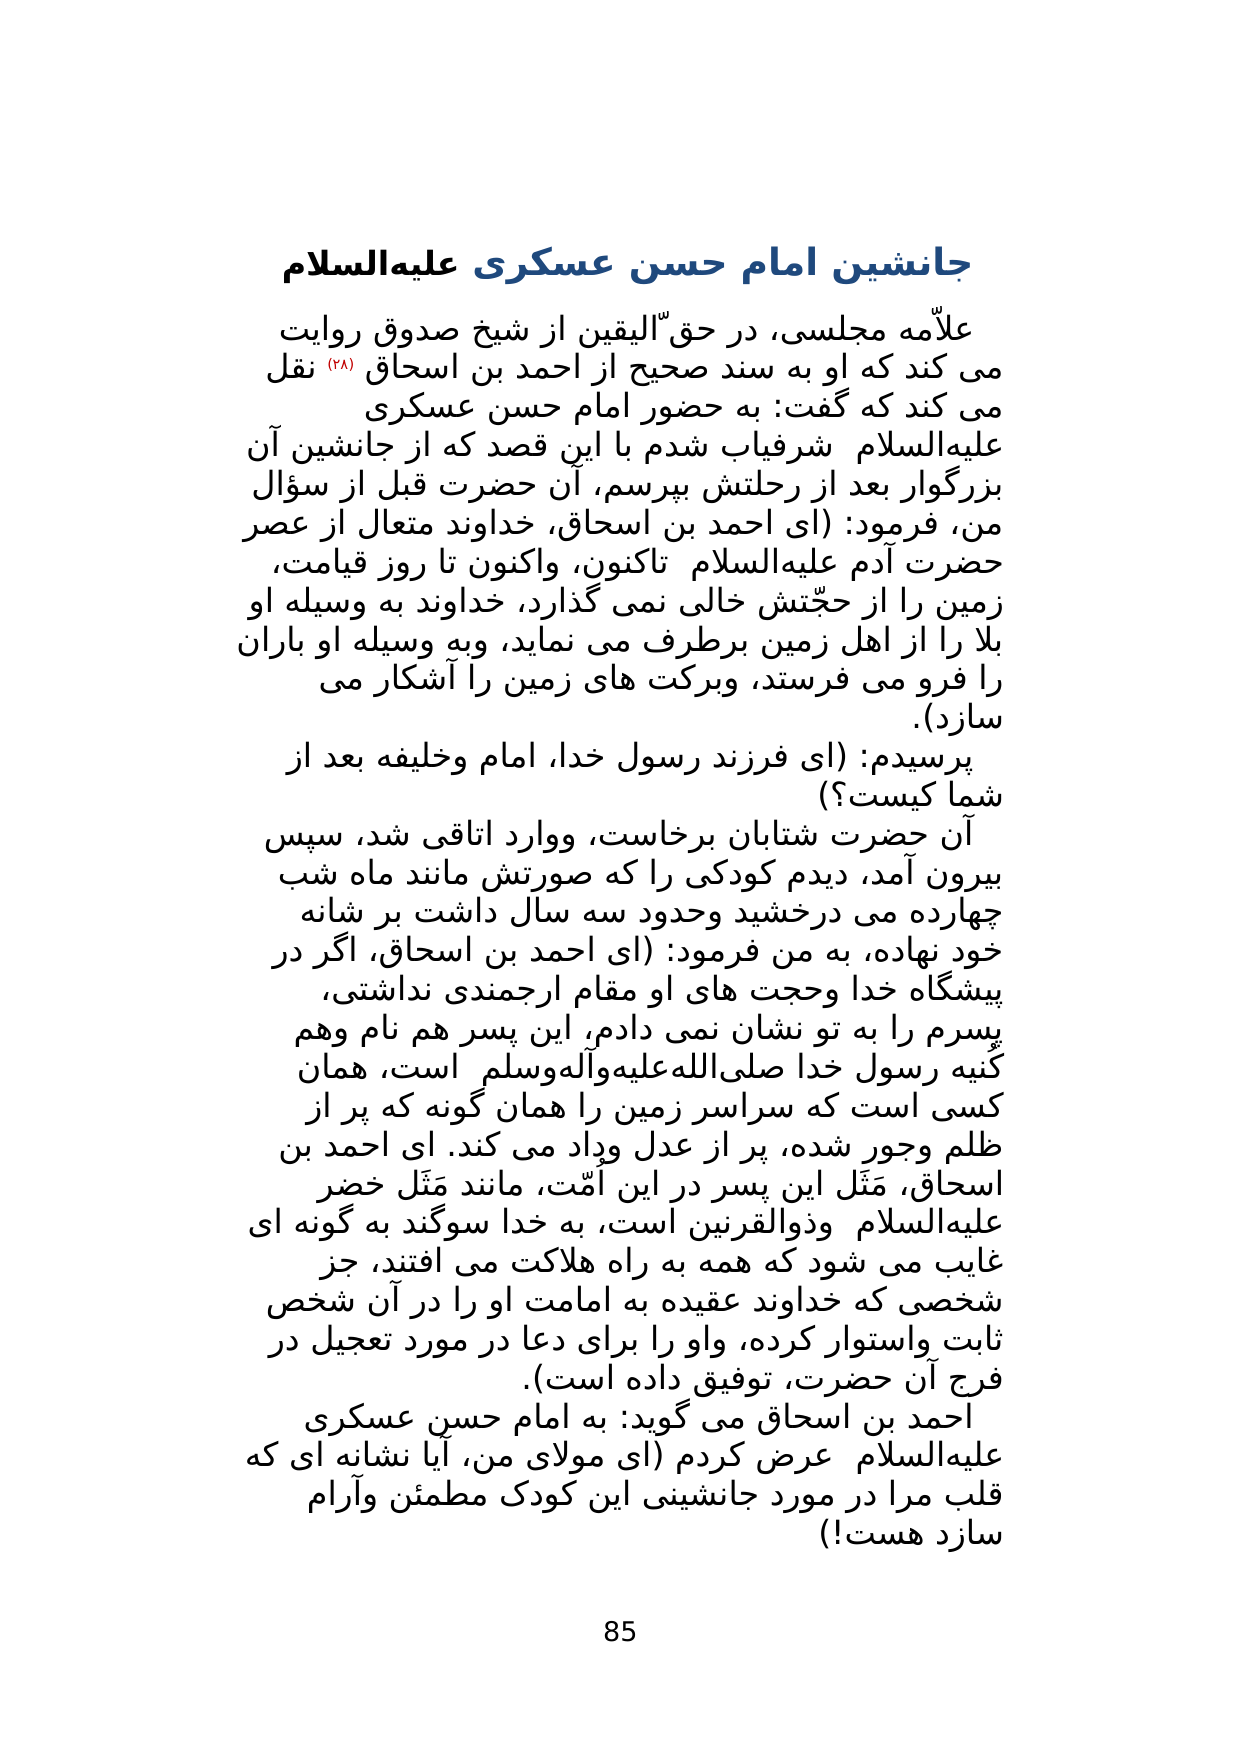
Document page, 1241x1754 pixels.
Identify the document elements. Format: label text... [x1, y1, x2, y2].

text آن حضرت شتابان برخاست، ووارد اتاقى شد، سپس بيرون آمد، ديدم کودکى را که صورتش مانند ماه شب چهارده مى درخشيد وحدود سه سال داشت بر شانه خود نهاده، به من فرمود: (اى احمد بن اسحاق، اگر در پيشگاه خدا وحجت هاى او مقام ارجمندى نداشتى، پسرم را به تو نشان نمى دادم، اين پسر هم نام وهم کُنيه رسول خدا صلى‌الله‌عليه‌وآله‌وسلم است، همان کسى است که سراسر زمين را همان گونه که پر از ظلم وجور شده، پر از عدل وداد مى کند. اى احمد بن اسحاق، مَثَل اين پسر در اين اُمّت، مانند مَثَل خضر عليه‌السلام وذوالقرنين است، به خدا سوگند به گونه اى غايب مى شود که همه به راه هلاکت مى افتند، جز شخصى که خداوند عقيده به امامت او را در آن شخص ثابت واستوار کرده، واو را براى دعا در مورد تعجيل در فرج آن حضرت، توفيق داده است). [236, 814, 1004, 1397]
text پرسيدم: (اى فرزند رسول خدا، امام وخليفه بعد از شما کيست؟) [236, 737, 1004, 814]
subtitle جانشين امام حسن عسکرى عليه‌السلام [236, 241, 1004, 284]
text احمد بن اسحاق مى گويد: به امام حسن عسکرى عليه‌السلام عرض کردم (اى مولاى من، آيا نشانه اى که قلب مرا در مورد جانشينى اين کودک مطمئن وآرام سازد هست!) [236, 1397, 1004, 1552]
text علاّمه مجلسى، در حق ّاليقين از شيخ صدوق روايت مى کند که او به سند صحيح از احمد بن اسحاق (٢٨) نقل مى کند که گفت: به حضور امام حسن عسکرى عليه‌السلام شرفياب شدم با اين قصد که از جانشين آن بزرگوار بعد از رحلتش بپرسم، آن حضرت قبل از سؤال من، فرمود: (اى احمد بن اسحاق، خداوند متعال از عصر حضرت آدم عليه‌السلام تاکنون، واکنون تا روز قيامت، زمين را از حجّتش خالى نمى گذارد، خداوند به وسيله او بلا را از اهل زمين برطرف مى نمايد، وبه وسيله او باران را فرو مى فرستد، وبرکت هاى زمين را آشکار مى سازد). [236, 309, 1004, 737]
